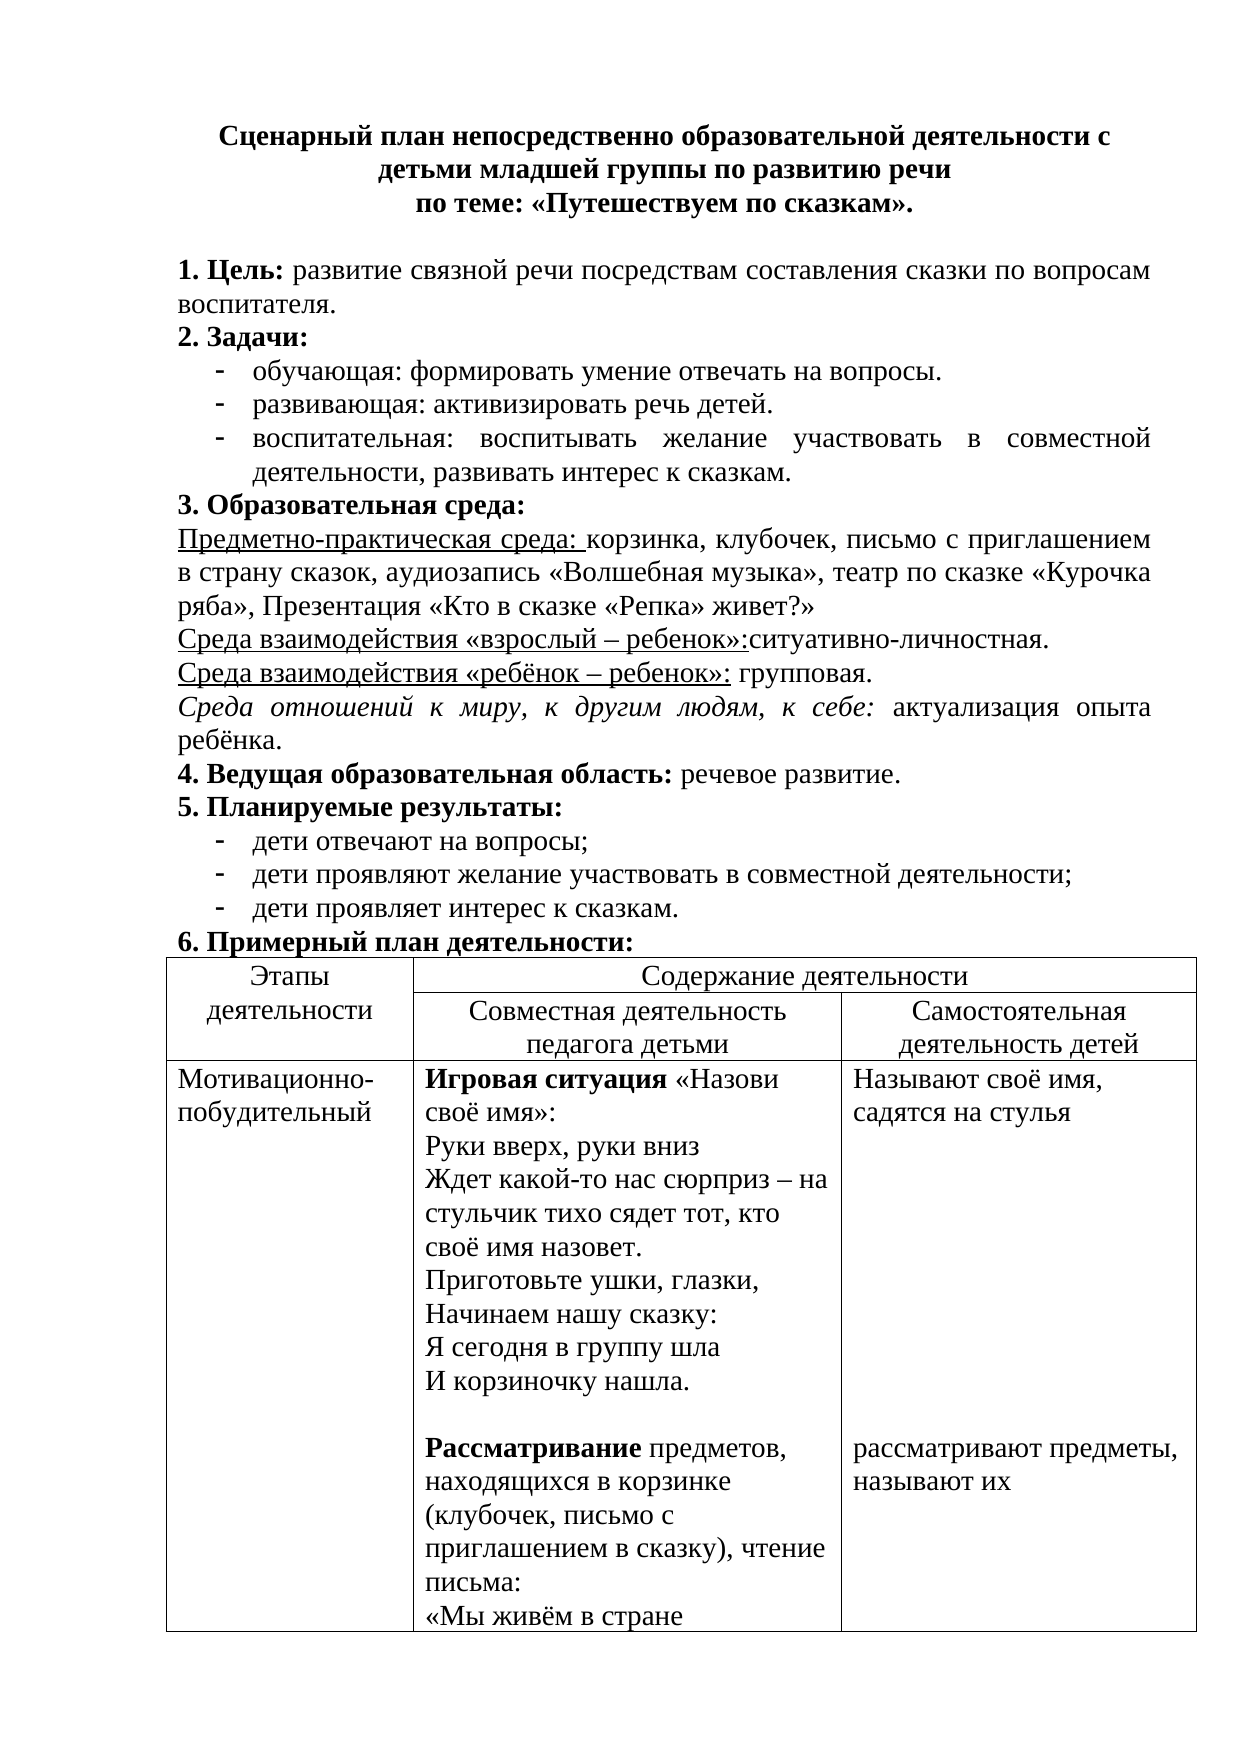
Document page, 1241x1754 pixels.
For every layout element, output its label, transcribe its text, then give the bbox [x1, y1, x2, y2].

list развивающая: активизировать речь детей. [215, 387, 1152, 420]
table_cell Самостоятельная деятельность детей [842, 993, 1196, 1060]
text 5. Планируемые результаты: [177, 789, 1152, 823]
table_header Содержание деятельности [414, 958, 1196, 992]
list обучающая: формировать умение отвечать на вопросы. [215, 353, 1152, 387]
text по теме: «Путешествуем по сказкам». [177, 185, 1152, 219]
list дети проявляет интерес к сказкам. [215, 890, 1152, 924]
text Среда взаимодействия «взрослый – ребенок»:ситуативно-личностная. [177, 622, 1152, 655]
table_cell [167, 1061, 413, 1631]
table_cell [414, 1061, 841, 1631]
text Сценарный план непосредственно образовательной деятельности с детьми младшей группы по развитию речи [177, 118, 1152, 185]
text 1. Цель: развитие связной речи посредствам составления сказки по вопросам воспитателя. [177, 252, 1152, 319]
list воспитательная: воспитывать желание участвовать в совместной деятельности, развивать интерес к сказкам. [215, 420, 1152, 487]
text Предметно-практическая среда: корзинка, клубочек, письмо с приглашением в страну сказок, аудиозапись «Волшебная музыка», театр по сказке «Курочка ряба», Презентация «Кто в сказке «Репка» живет?» [177, 521, 1152, 622]
table_header Этапы деятельности [167, 958, 413, 1060]
text 3. Образовательная среда: [177, 487, 1152, 521]
text 2. Задачи: [177, 319, 1152, 353]
text Среда взаимодействия «ребёнок – ребенок»: групповая. [177, 655, 1152, 689]
text Среда отношений к миру, к другим людям, к себе: актуализация опыта ребёнка. [177, 689, 1152, 756]
text 6. Примерный план деятельности: [177, 924, 1152, 957]
list дети проявляют желание участвовать в совместной деятельности; [215, 856, 1152, 890]
list дети отвечают на вопросы; [215, 823, 1152, 856]
table_cell Совместная деятельность педагога детьми [414, 993, 841, 1060]
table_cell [842, 1061, 1196, 1631]
text 4. Ведущая образовательная область: речевое развитие. [177, 756, 1152, 789]
